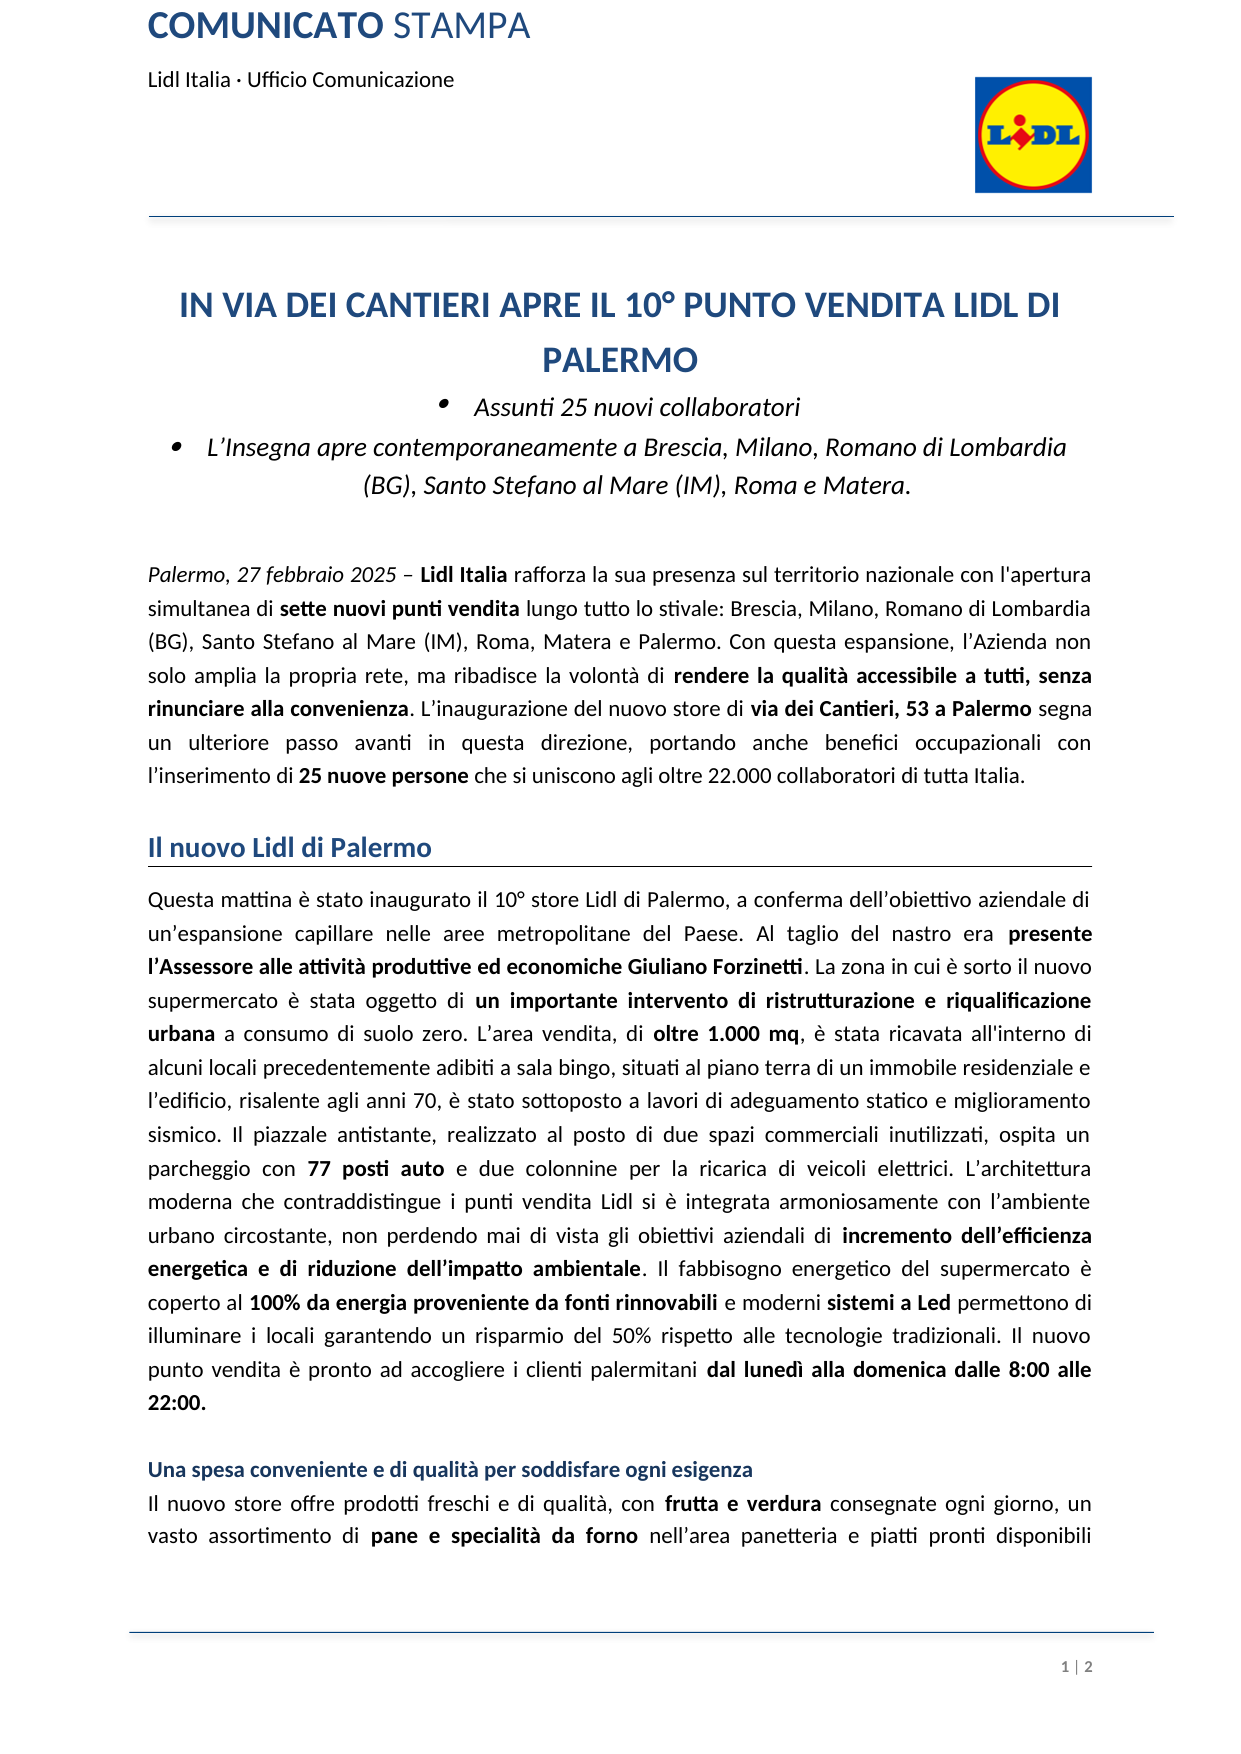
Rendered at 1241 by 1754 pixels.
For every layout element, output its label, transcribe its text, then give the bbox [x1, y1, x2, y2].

text Una spesa conveniente e di qualità per soddisfare ogni esigenza [148, 1456, 1092, 1483]
list L’Insegna apre contemporaneamente a Brescia, Milano, Romano di Lombardia (BG), Santo Stefano al Mare (IM), Roma e Matera. [148, 430, 1092, 501]
text Questa mattina è stato inaugurato il 10° store Lidl di Palermo, a conferma dell’obiettivo aziendale di un’espansione capillare nelle aree metropolitane del Paese. Al taglio del nastro era presente l’Assessore alle attività produttive ed economiche Giuliano Forzinetti. La zona in cui è sorto il nuovo supermercato è stata oggetto di un importante intervento di ristrutturazione e riqualificazione urbana a consumo di suolo zero. L’area vendita, di oltre 1.000 mq, è stata ricavata all'interno di alcuni locali precedentemente adibiti a sala bingo, situati al piano terra di un immobile residenziale e l’edificio, risalente agli anni 70, è stato sottoposto a lavori di adeguamento statico e miglioramento sismico. Il piazzale antistante, realizzato al posto di due spazi commerciali inutilizzati, ospita un parcheggio con 77 posti auto e due colonnine per la ricarica di veicoli elettrici. L’architettura moderna che contraddistingue i punti vendita Lidl si è integrata armoniosamente con l’ambiente urbano circostante, non perdendo mai di vista gli obiettivi aziendali di incremento dell’efficienza energetica e di riduzione dell’impatto ambientale. Il fabbisogno energetico del supermercato è coperto al 100% da energia proveniente da fonti rinnovabili e moderni sistemi a Led permettono di illuminare i locali garantendo un risparmio del 50% rispetto alle tecnologie tradizionali. Il nuovo punto vendita è pronto ad accogliere i clienti palermitani dal lunedì alla domenica dalle 8:00 alle 22:00. [148, 885, 1092, 1416]
picture [974, 76, 1093, 194]
text In via dei cantieri apre il 10° punto vendita Lidl di Palermo [148, 281, 1092, 381]
text Palermo, 27 febbraio 2025 – Lidl Italia rafforza la sua presenza sul territorio nazionale con l'apertura simultanea di sette nuovi punti vendita lungo tutto lo stivale: Brescia, Milano, Romano di Lombardia (BG), Santo Stefano al Mare (IM), Roma, Matera e Palermo. Con questa espansione, l’Azienda non solo amplia la propria rete, ma ribadisce la volontà di rendere la qualità accessibile a tutti, senza rinunciare alla convenienza. L’inaugurazione del nuovo store di via dei Cantieri, 53 a Palermo segna un ulteriore passo avanti in questa direzione, portando anche benefici occupazionali con l’inserimento di 25 nuove persone che si uniscono agli oltre 22.000 collaboratori di tutta Italia. [148, 560, 1092, 790]
list Assunti 25 nuovi collaboratori [148, 391, 1092, 424]
text Il nuovo Lidl di Palermo [148, 829, 1092, 866]
